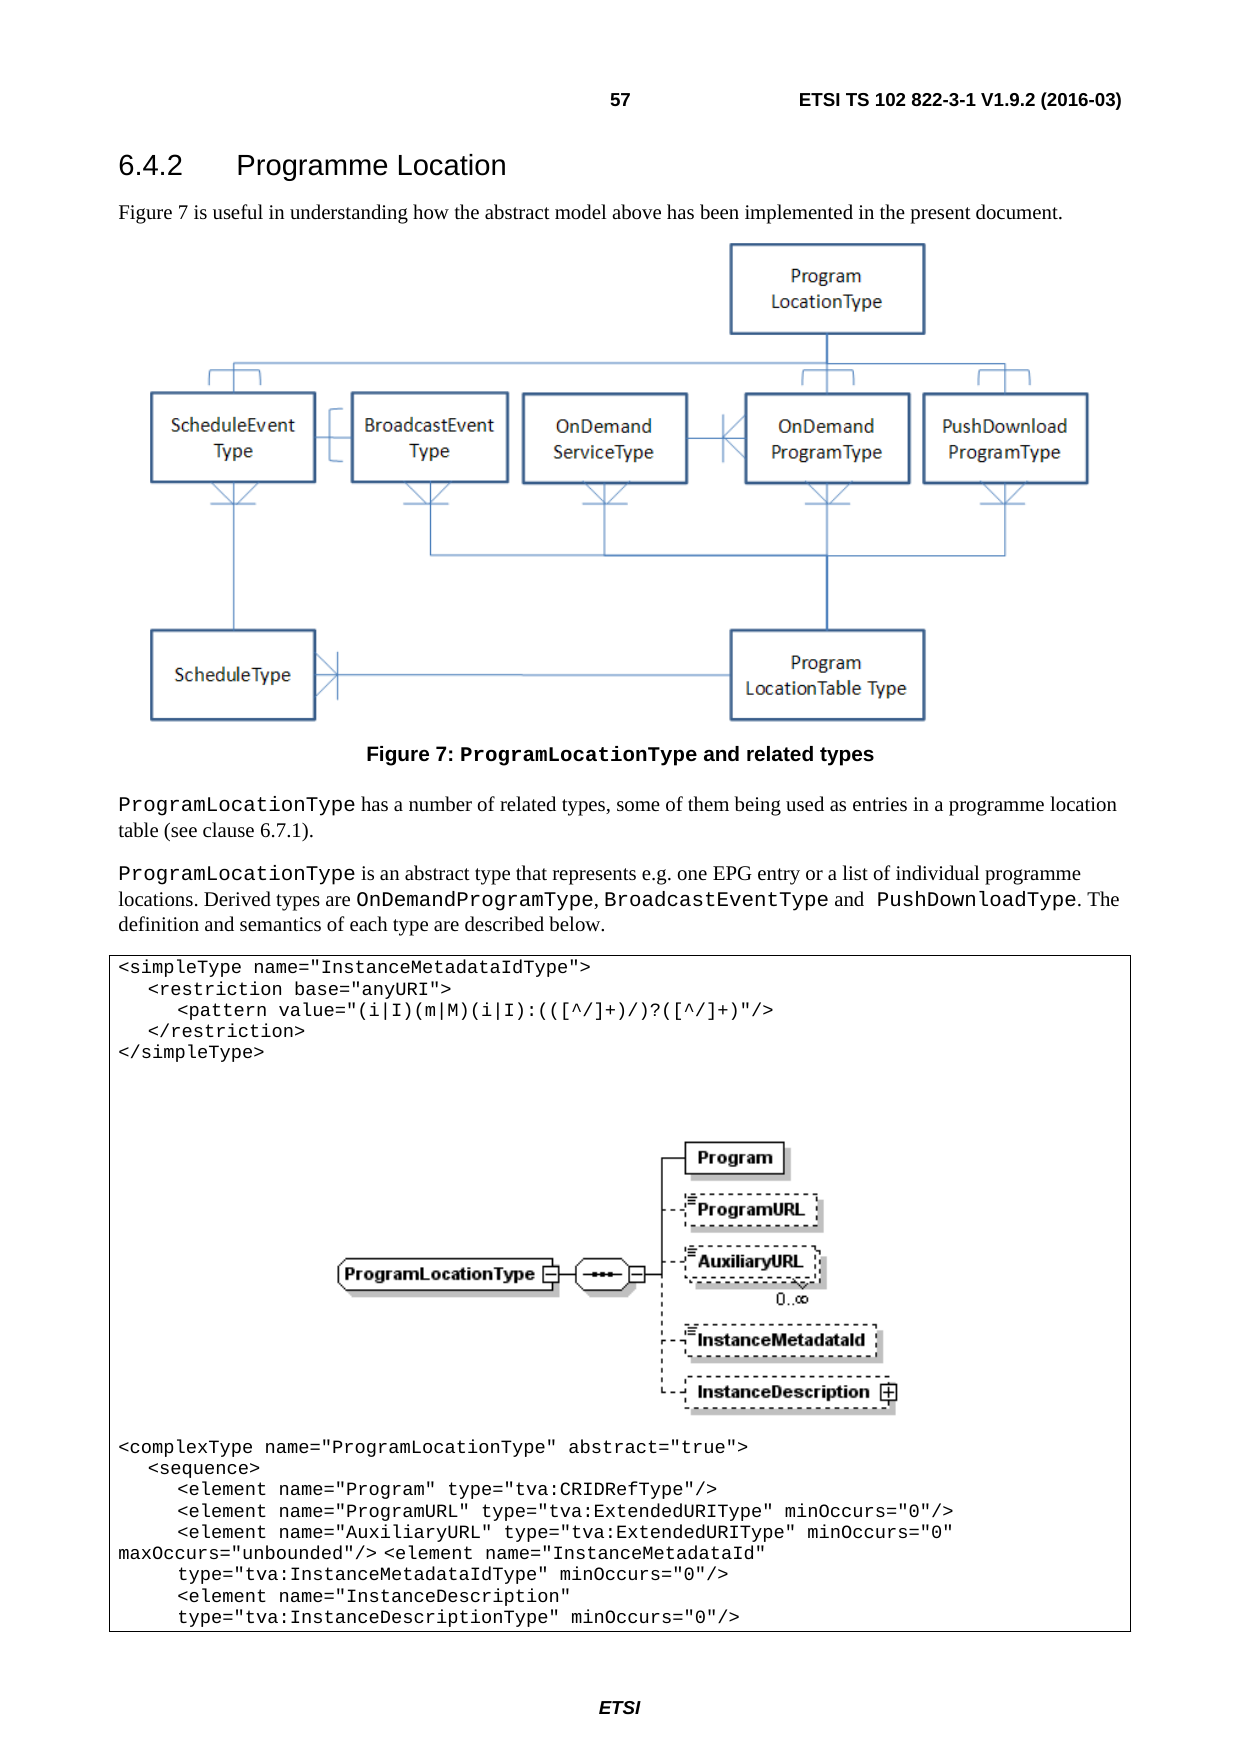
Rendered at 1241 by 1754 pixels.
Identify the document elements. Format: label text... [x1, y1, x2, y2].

text <element name="InstanceDescription" [118, 1586, 1122, 1604]
text Figure : ProgramLocationType and related types [118, 741, 1122, 767]
picture [150, 242, 1091, 723]
text maxOccurs="unbounded"/> <element name="InstanceMetadataId" [118, 1544, 1122, 1565]
subtitle 6.4.2 Programme Location [118, 148, 1122, 181]
text <restriction base="anyURI"> [118, 979, 1122, 1001]
text type="tva:InstanceMetadataIdType" minOccurs="0"/> [118, 1565, 1122, 1586]
text </restriction> [118, 1022, 1122, 1043]
text </simpleType> [118, 1043, 1122, 1064]
text <element name="AuxiliaryURL" type="tva:ExtendedURIType" minOccurs="0" [118, 1523, 1122, 1544]
text ProgramLocationType has a number of related types, some of them being used as entries in a programme location table (see clause 6.7.1). [118, 792, 1122, 842]
text <pattern value="(i|I)(m|M)(i|I):(([^/]+)/)?([^/]+)"/> [118, 1001, 1122, 1022]
text <sequence> [118, 1459, 1122, 1480]
text ProgramLocationType is an abstract type that represents e.g. one EPG entry or a list of individual programme locations. Derived types are OnDemandProgramType, BroadcastEventType and PushDownloadType. The definition and semantics of each type are described below. [118, 861, 1122, 936]
text Figure 7 is useful in understanding how the abstract model above has been implemented in the present document. [118, 200, 1122, 224]
picture [330, 1134, 910, 1417]
text <simpleType name="InstanceMetadataIdType"> [110, 956, 1130, 979]
text type="tva:InstanceDescriptionType" minOccurs="0"/> [110, 1604, 1130, 1631]
text <element name="Program" type="tva:CRIDRefType"/> [118, 1480, 1122, 1501]
text <complexType name="ProgramLocationType" abstract="true"> [118, 1438, 1122, 1459]
text <element name="ProgramURL" type="tva:ExtendedURIType" minOccurs="0"/> [118, 1501, 1122, 1523]
